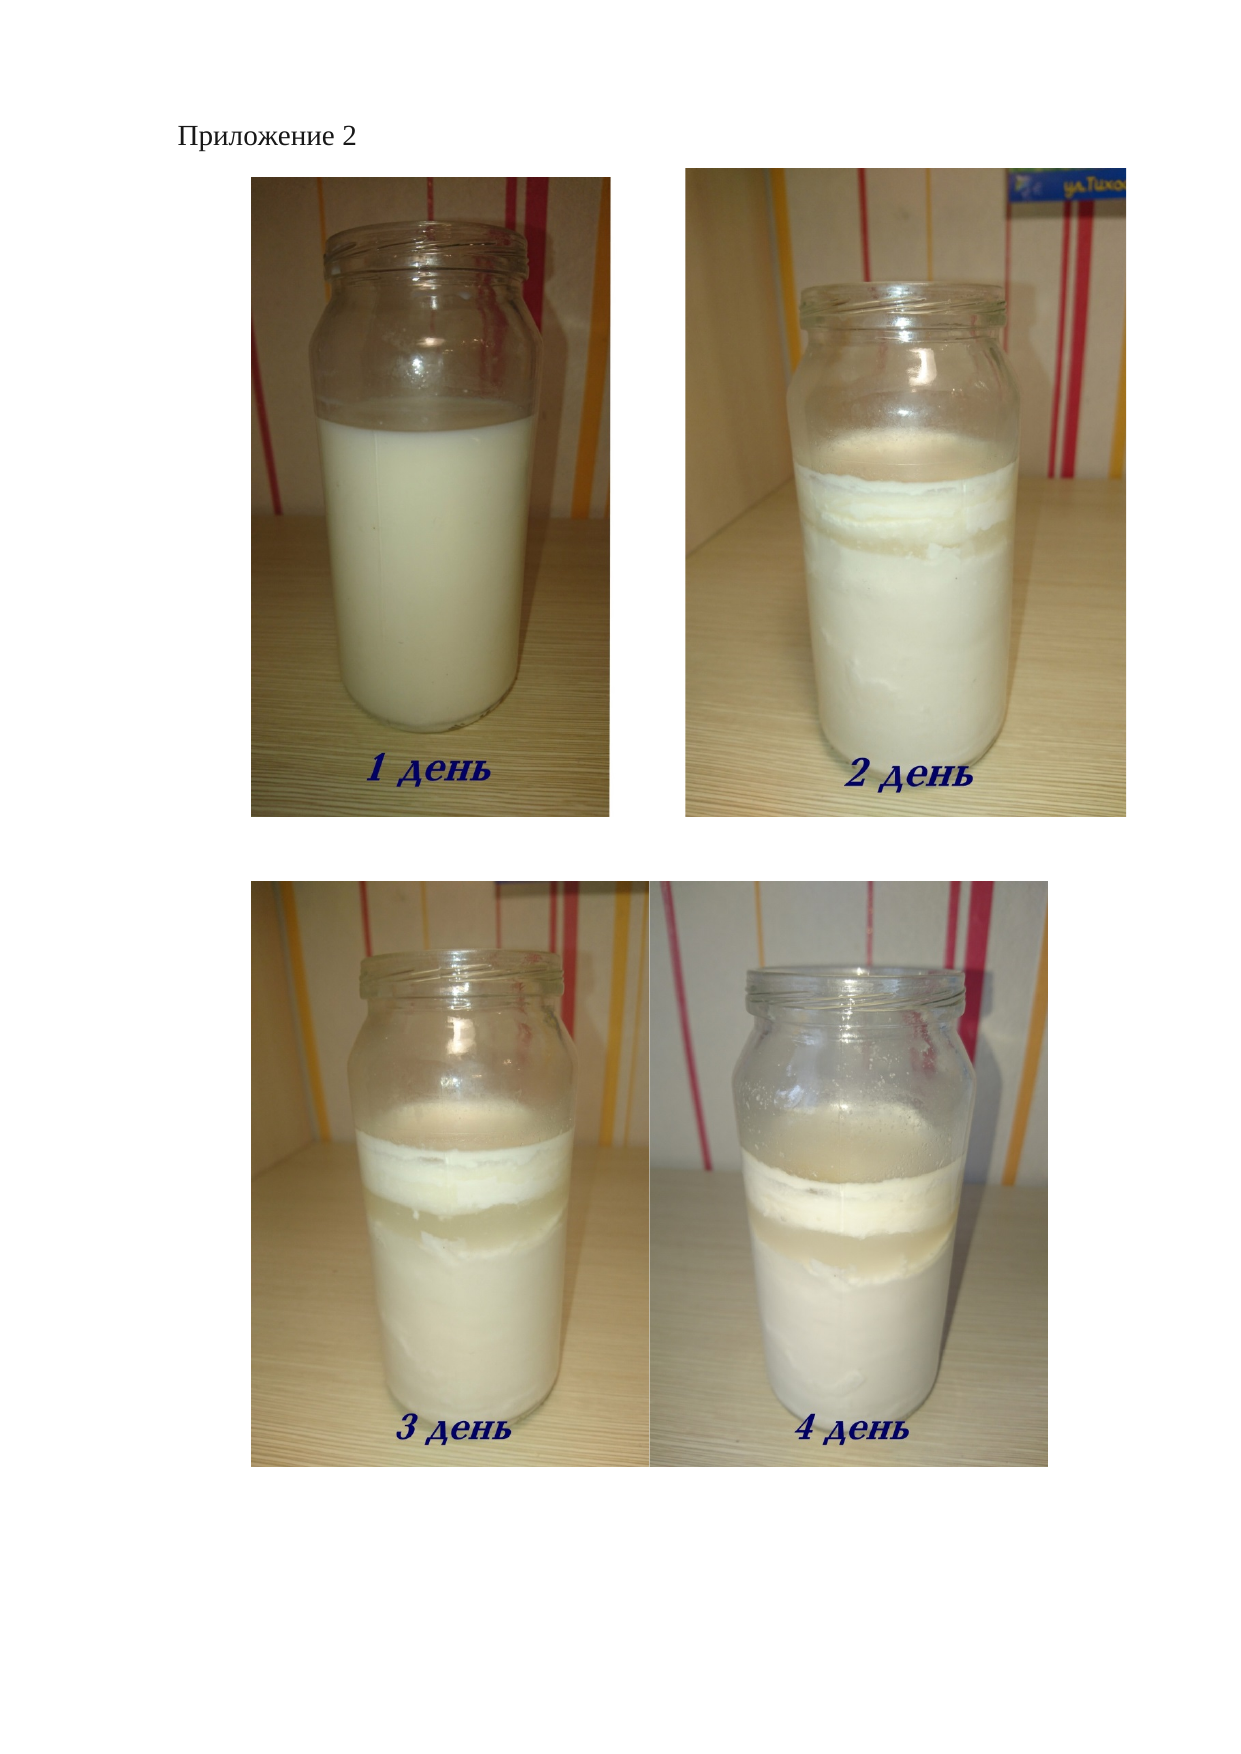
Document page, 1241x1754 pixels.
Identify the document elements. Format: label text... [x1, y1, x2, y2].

picture [251, 168, 1127, 817]
picture [251, 881, 1048, 1467]
text Приложение 2 [177, 118, 1152, 152]
